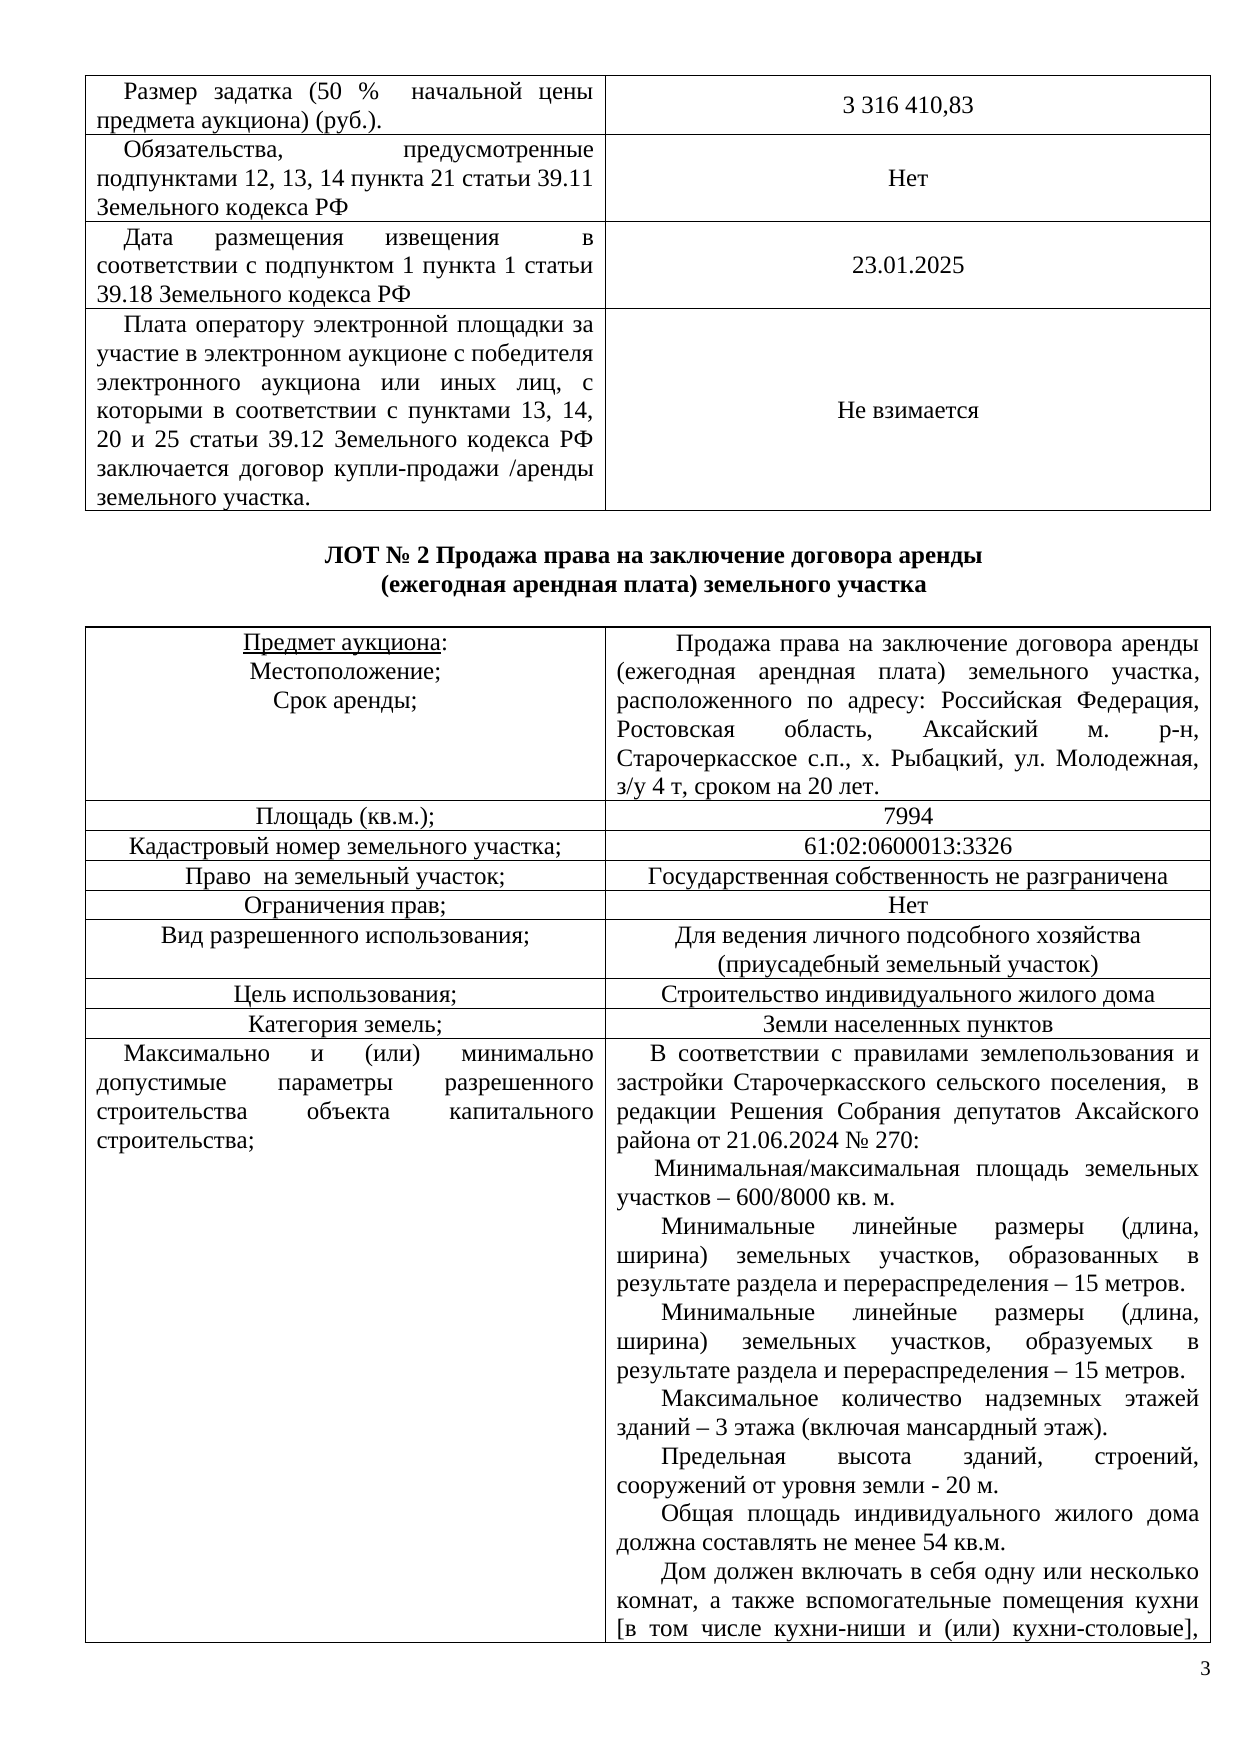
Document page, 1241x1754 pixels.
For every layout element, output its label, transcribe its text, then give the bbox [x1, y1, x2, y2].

table_header Предмет аукциона: Местоположение; Срок аренды; [86, 628, 605, 800]
table_cell Вид разрешенного использования; [86, 920, 605, 978]
list ЛОТ № 2 Продажа права на заключение договора аренды [97, 540, 1211, 569]
table_cell Право на земельный участок; [86, 861, 605, 889]
table_cell 23.01.2025 [606, 222, 1210, 308]
table_cell Дата размещения извещения в соответствии с подпунктом 1 пункта 1 статьи 39.18 Земельного кодекса РФ [86, 222, 605, 308]
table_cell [86, 1039, 605, 1642]
table_cell 61:02:0600013:3326 [606, 831, 1210, 860]
table_cell Обязательства, предусмотренные подпунктами 12, 13, 14 пункта 21 статьи 39.11 Земельного кодекса РФ [86, 135, 605, 221]
table_cell Плата оператору электронной площадки за участие в электронном аукционе с победителя электронного аукциона или иных лиц, с которыми в соответствии с пунктами 13, 14, 20 и 25 статьи 39.12 Земельного кодекса РФ заключается договор купли-продажи /аренды земельного участка. [86, 309, 605, 510]
table_cell Не взимается [606, 309, 1210, 510]
table_cell Категория земель; [86, 1009, 605, 1037]
table_cell Кадастровый номер земельного участка; [86, 831, 605, 860]
table_cell 3 316 410,83 [606, 76, 1210, 133]
table_cell Нет [606, 135, 1210, 221]
table_cell Размер задатка (50 % начальной цены предмета аукциона) (руб.). [86, 76, 605, 133]
table_cell Площадь (кв.м.); [86, 801, 605, 830]
table_cell Земли населенных пунктов [606, 1009, 1210, 1037]
table_cell Нет [606, 891, 1210, 919]
table_cell 7994 [606, 801, 1210, 830]
table_cell Для ведения личного подсобного хозяйства (приусадебный земельный участок) [606, 920, 1210, 978]
list (ежегодная арендная плата) земельного участка [97, 569, 1211, 598]
table_cell Строительство индивидуального жилого дома [606, 979, 1210, 1008]
table_cell Ограничения прав; [86, 891, 605, 919]
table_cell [606, 1039, 1210, 1642]
table_cell Государственная собственность не разграничена [606, 861, 1210, 889]
table_cell Цель использования; [86, 979, 605, 1008]
table_header Продажа права на заключение договора аренды (ежегодная арендная плата) земельного участка, расположенного по адресу: Российская Федерация, Ростовская область, Аксайский м. р-н, Старочеркасское с.п., х. Рыбацкий, ул. Молодежная, з/у 4 т, сроком на 20 лет. [606, 628, 1210, 800]
